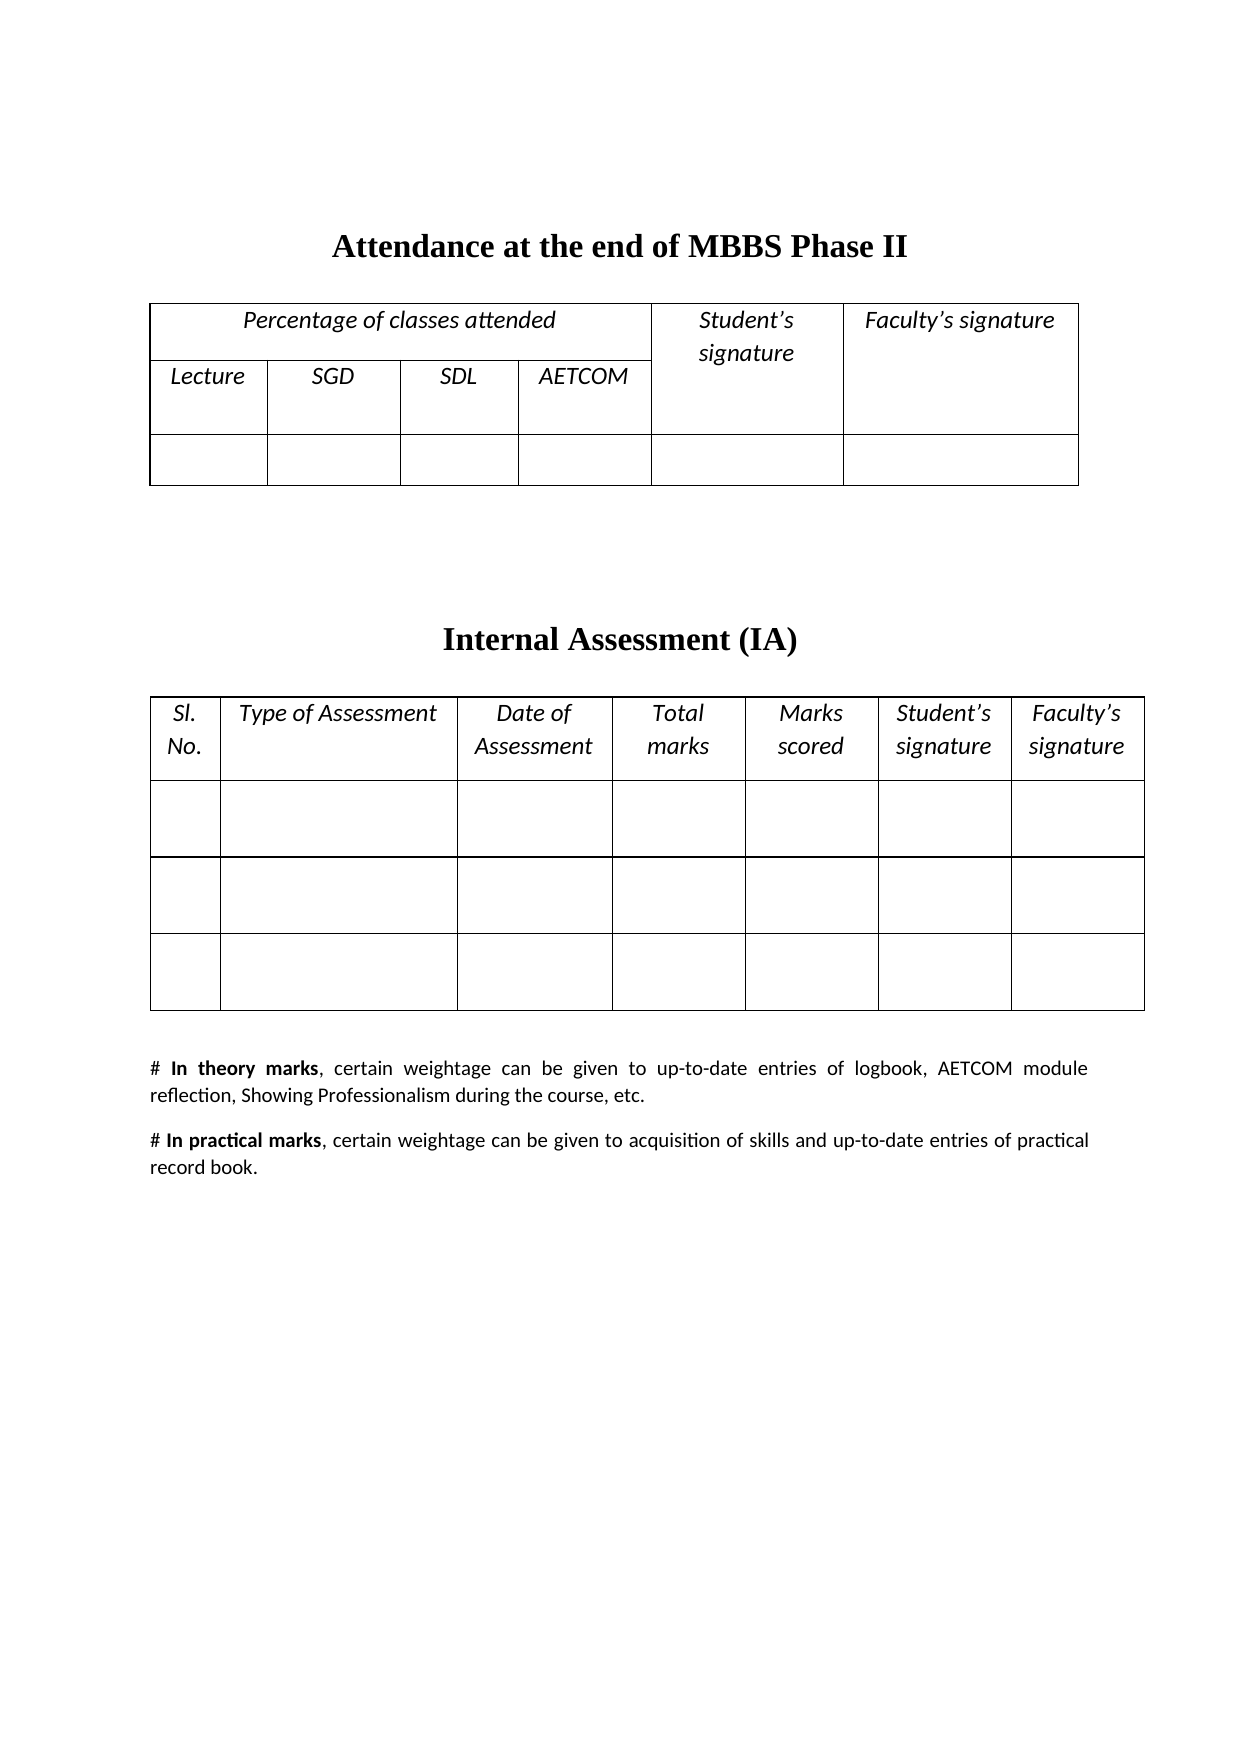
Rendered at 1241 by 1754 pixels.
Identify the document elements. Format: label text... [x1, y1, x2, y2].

table_header Faculty’s signature [844, 304, 1078, 434]
table_cell [1012, 858, 1144, 933]
table_cell [879, 781, 1011, 856]
table_cell [458, 781, 612, 856]
table_cell [221, 858, 457, 933]
table_cell [613, 858, 745, 933]
table_cell [879, 934, 1011, 1010]
table_cell [746, 781, 878, 856]
table_cell [746, 934, 878, 1010]
table_cell [746, 858, 878, 933]
table_cell Lecture [151, 361, 267, 434]
table_header Sl. No. [151, 698, 220, 779]
table_cell [151, 435, 267, 484]
table_cell [613, 781, 745, 856]
table_cell [401, 435, 518, 484]
table_header Student’s signature [652, 304, 843, 434]
table_header Type of Assessment [221, 698, 457, 779]
table_cell [151, 858, 220, 933]
table_cell [652, 435, 843, 484]
table_header Marks scored [746, 698, 878, 779]
table_header Faculty’s signature [1012, 698, 1144, 779]
table_cell [151, 781, 220, 856]
table_cell [458, 934, 612, 1010]
table_cell [458, 858, 612, 933]
table_cell [519, 435, 651, 484]
table_cell [613, 934, 745, 1010]
table_cell SGD [268, 361, 400, 434]
table_cell [151, 934, 220, 1010]
table_cell [268, 435, 400, 484]
table_cell [879, 858, 1011, 933]
table_cell AETCOM [519, 361, 651, 434]
table_cell [1012, 781, 1144, 856]
table_cell [221, 781, 457, 856]
text # In practical marks, certain weightage can be given to acquisition of skills and up-to-date entries of practical record book. [150, 1127, 1090, 1179]
text Internal Assessment (IA) [150, 620, 1090, 658]
text # In theory marks, certain weightage can be given to up-to-date entries of logbook, AETCOM module reflection, Showing Professionalism during the course, etc. [150, 1055, 1090, 1108]
text Attendance at the end of MBBS Phase II [150, 227, 1090, 265]
table_cell [1012, 934, 1144, 1010]
table_cell [844, 435, 1078, 484]
table_cell SDL [401, 361, 518, 434]
table_header Date of Assessment [458, 698, 612, 779]
table_header Percentage of classes attended [151, 304, 651, 359]
table_header Student’s signature [879, 698, 1011, 779]
table_header Total marks [613, 698, 745, 779]
table_cell [221, 934, 457, 1010]
